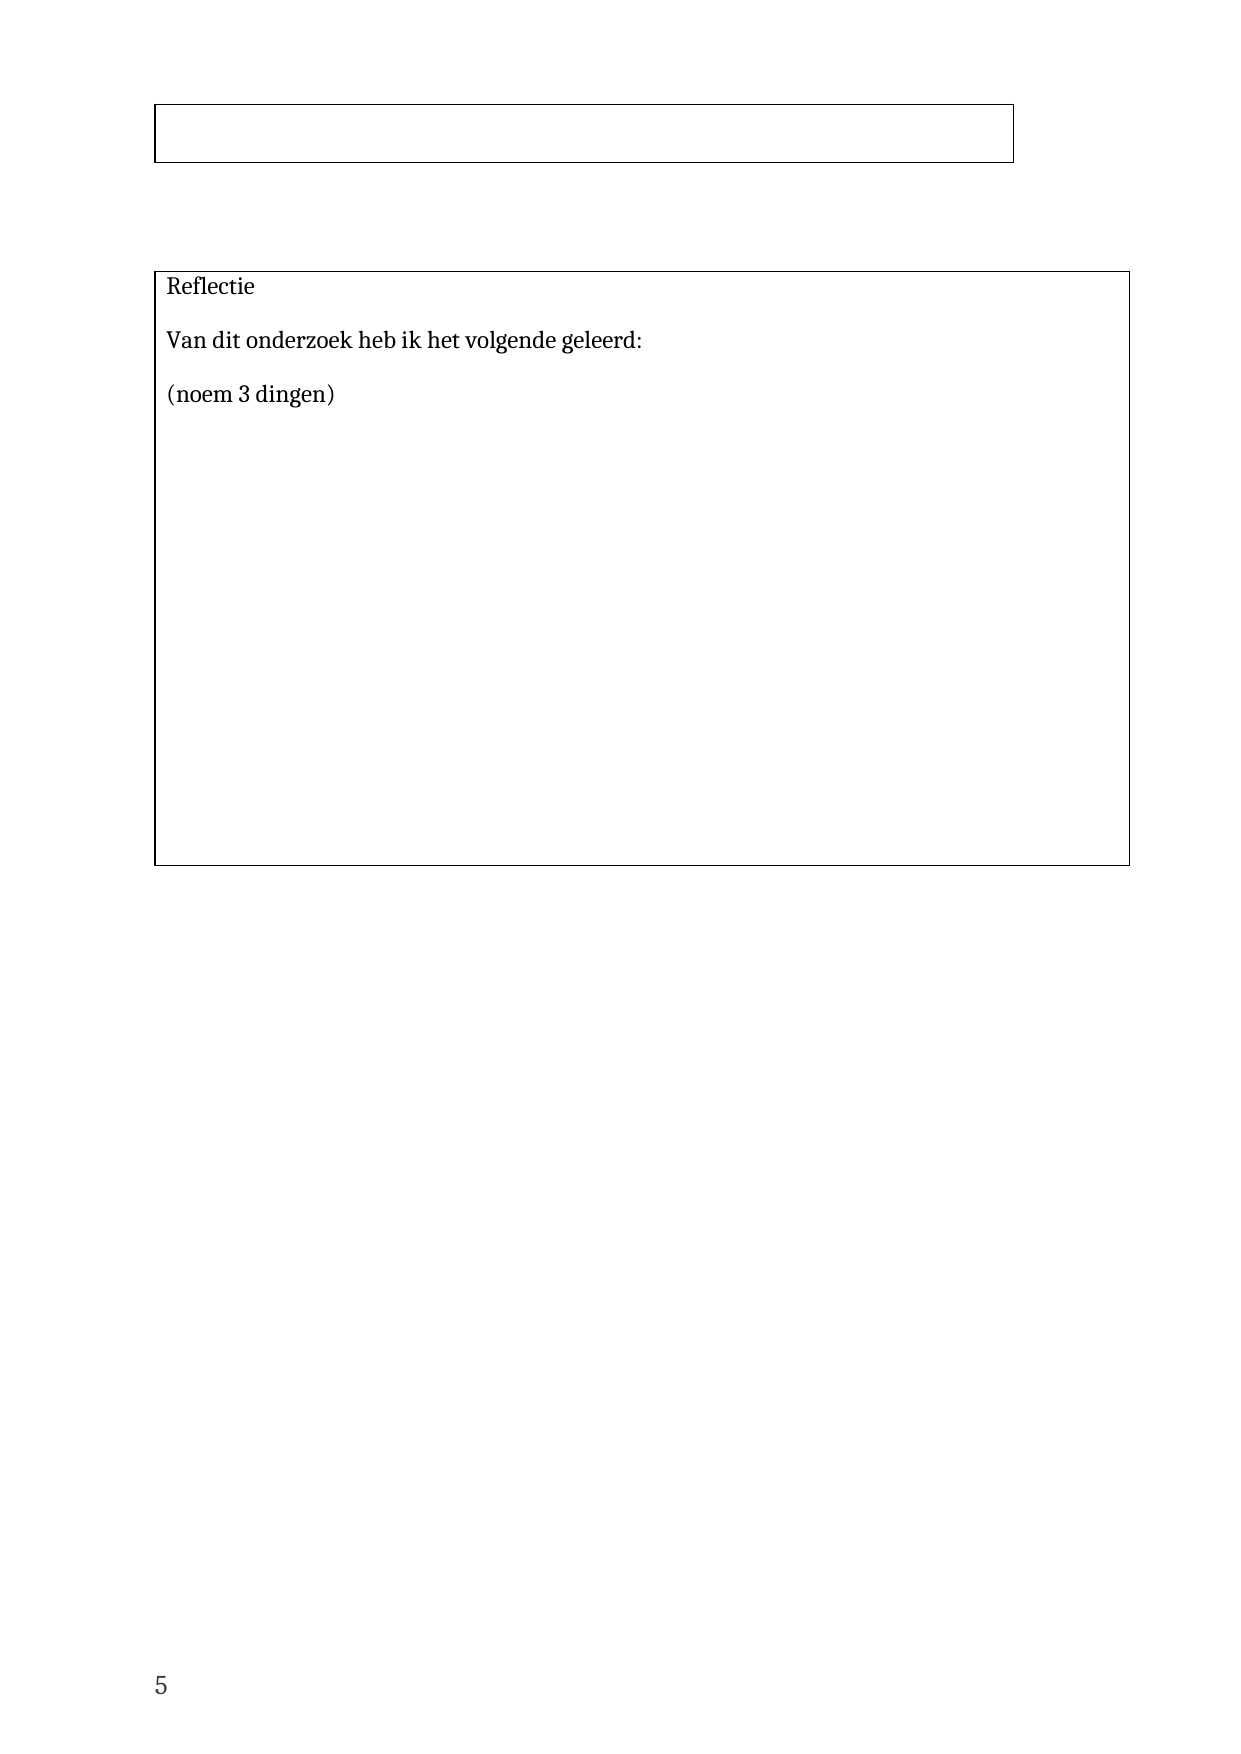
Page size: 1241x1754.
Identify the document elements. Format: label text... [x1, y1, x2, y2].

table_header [156, 105, 1013, 162]
table_header Reflectie Van dit onderzoek heb ik het volgende geleerd: (noem 3 dingen) [156, 272, 1129, 865]
